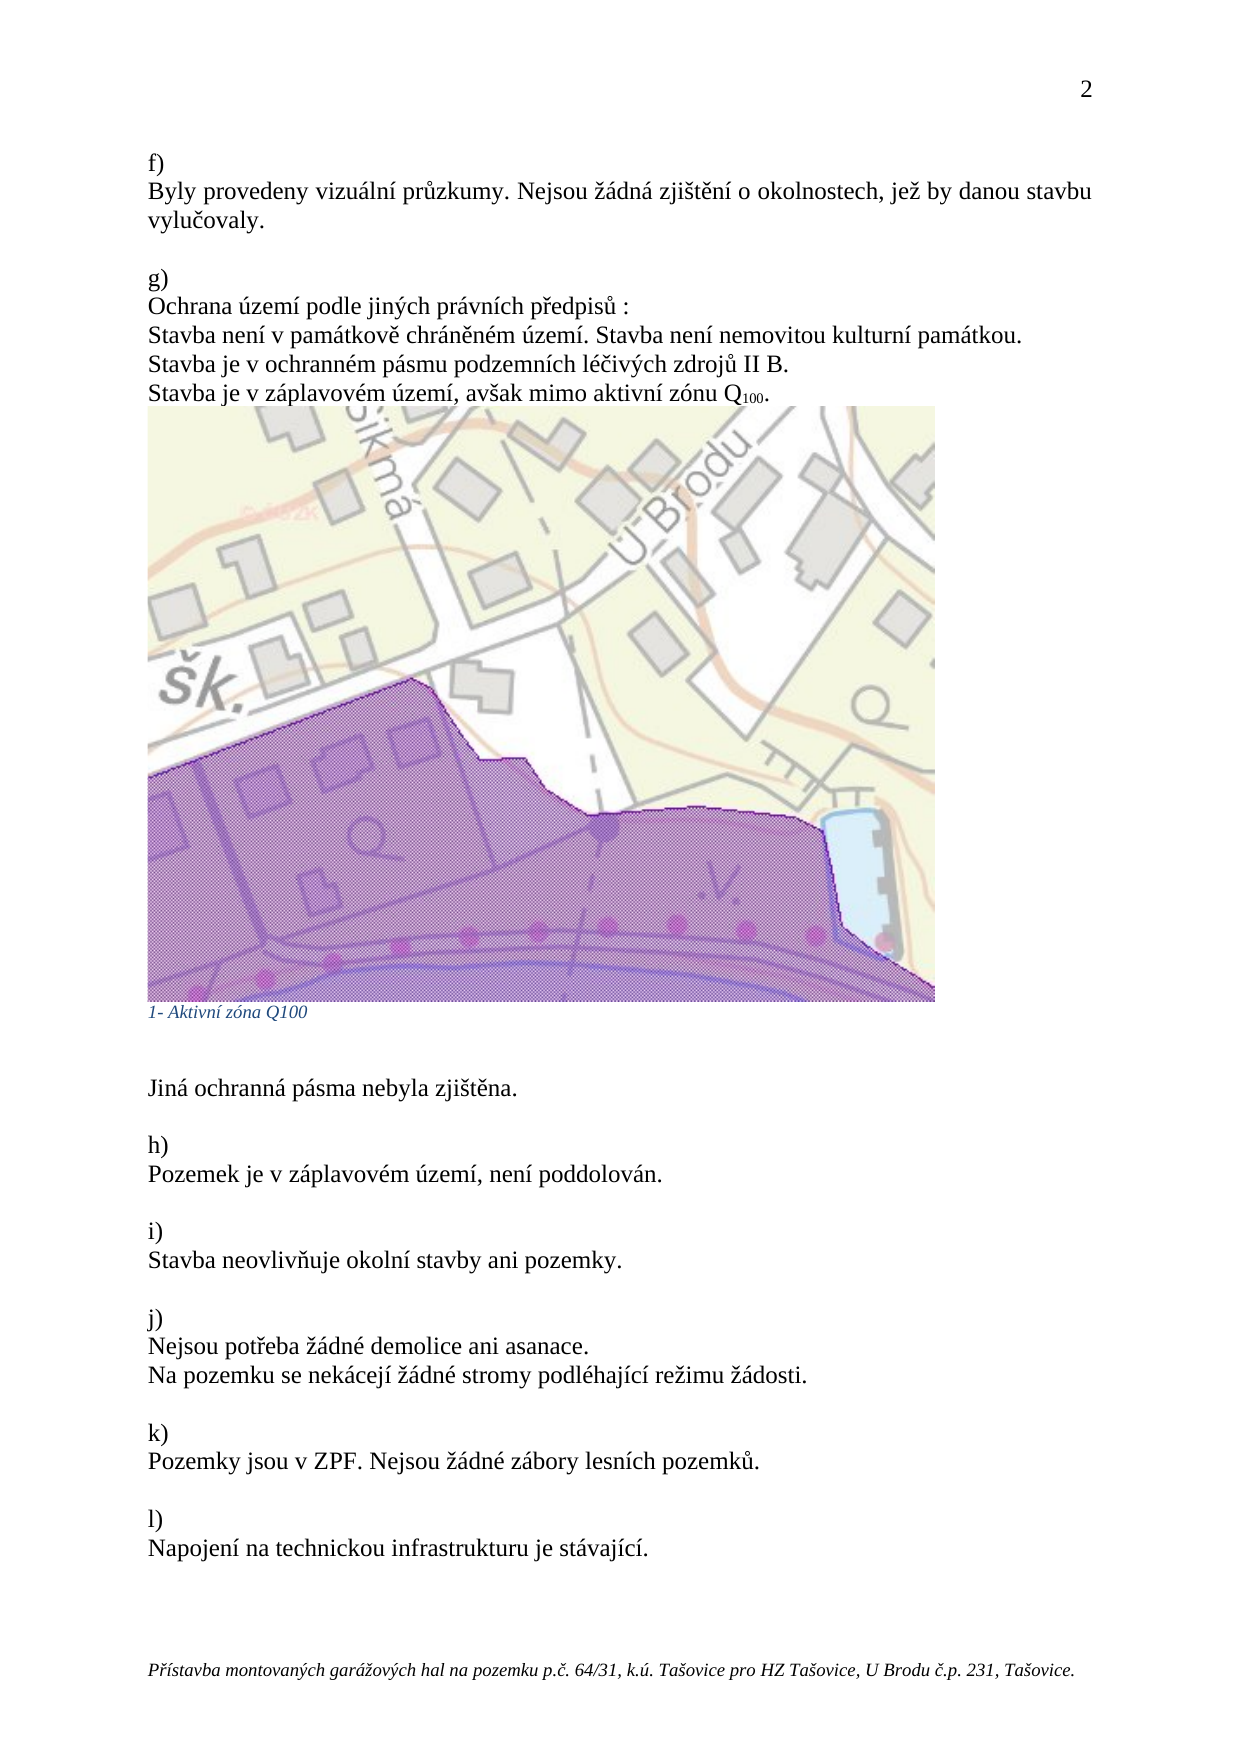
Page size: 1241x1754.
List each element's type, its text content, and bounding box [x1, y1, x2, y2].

text j) [148, 1303, 1093, 1331]
text Stavba neovlivňuje okolní stavby ani pozemky. [148, 1245, 1093, 1274]
text Na pozemku se nekácejí žádné stromy podléhající režimu žádosti. [148, 1360, 1093, 1389]
text g) [148, 263, 1093, 291]
text Napojení na technickou infrastrukturu je stávající. [148, 1533, 1093, 1561]
text f) [148, 148, 1093, 176]
text Byly provedeny vizuální průzkumy. Nejsou žádná zjištění o okolnostech, jež by danou stavbu vylučovaly. [148, 176, 1093, 234]
text k) [148, 1418, 1093, 1446]
text l) [148, 1504, 1093, 1533]
text Stavba je v záplavovém území, avšak mimo aktivní zónu Q100. [148, 378, 1093, 406]
text Pozemek je v záplavovém území, není poddolován. [148, 1159, 1093, 1188]
text Stavba není v památkově chráněném území. Stavba není nemovitou kulturní památkou. [148, 320, 1093, 349]
text h) [148, 1130, 1093, 1159]
picture [147, 406, 935, 1002]
text Stavba je v ochranném pásmu podzemních léčivých zdrojů II B. [148, 349, 1093, 378]
text Nejsou potřeba žádné demolice ani asanace. [148, 1331, 1093, 1360]
text Pozemky jsou v ZPF. Nejsou žádné zábory lesních pozemků. [148, 1446, 1093, 1475]
text i) [148, 1216, 1093, 1245]
text Ochrana území podle jiných právních předpisů : [148, 291, 1093, 320]
text Jiná ochranná pásma nebyla zjištěna. [148, 1073, 1093, 1101]
